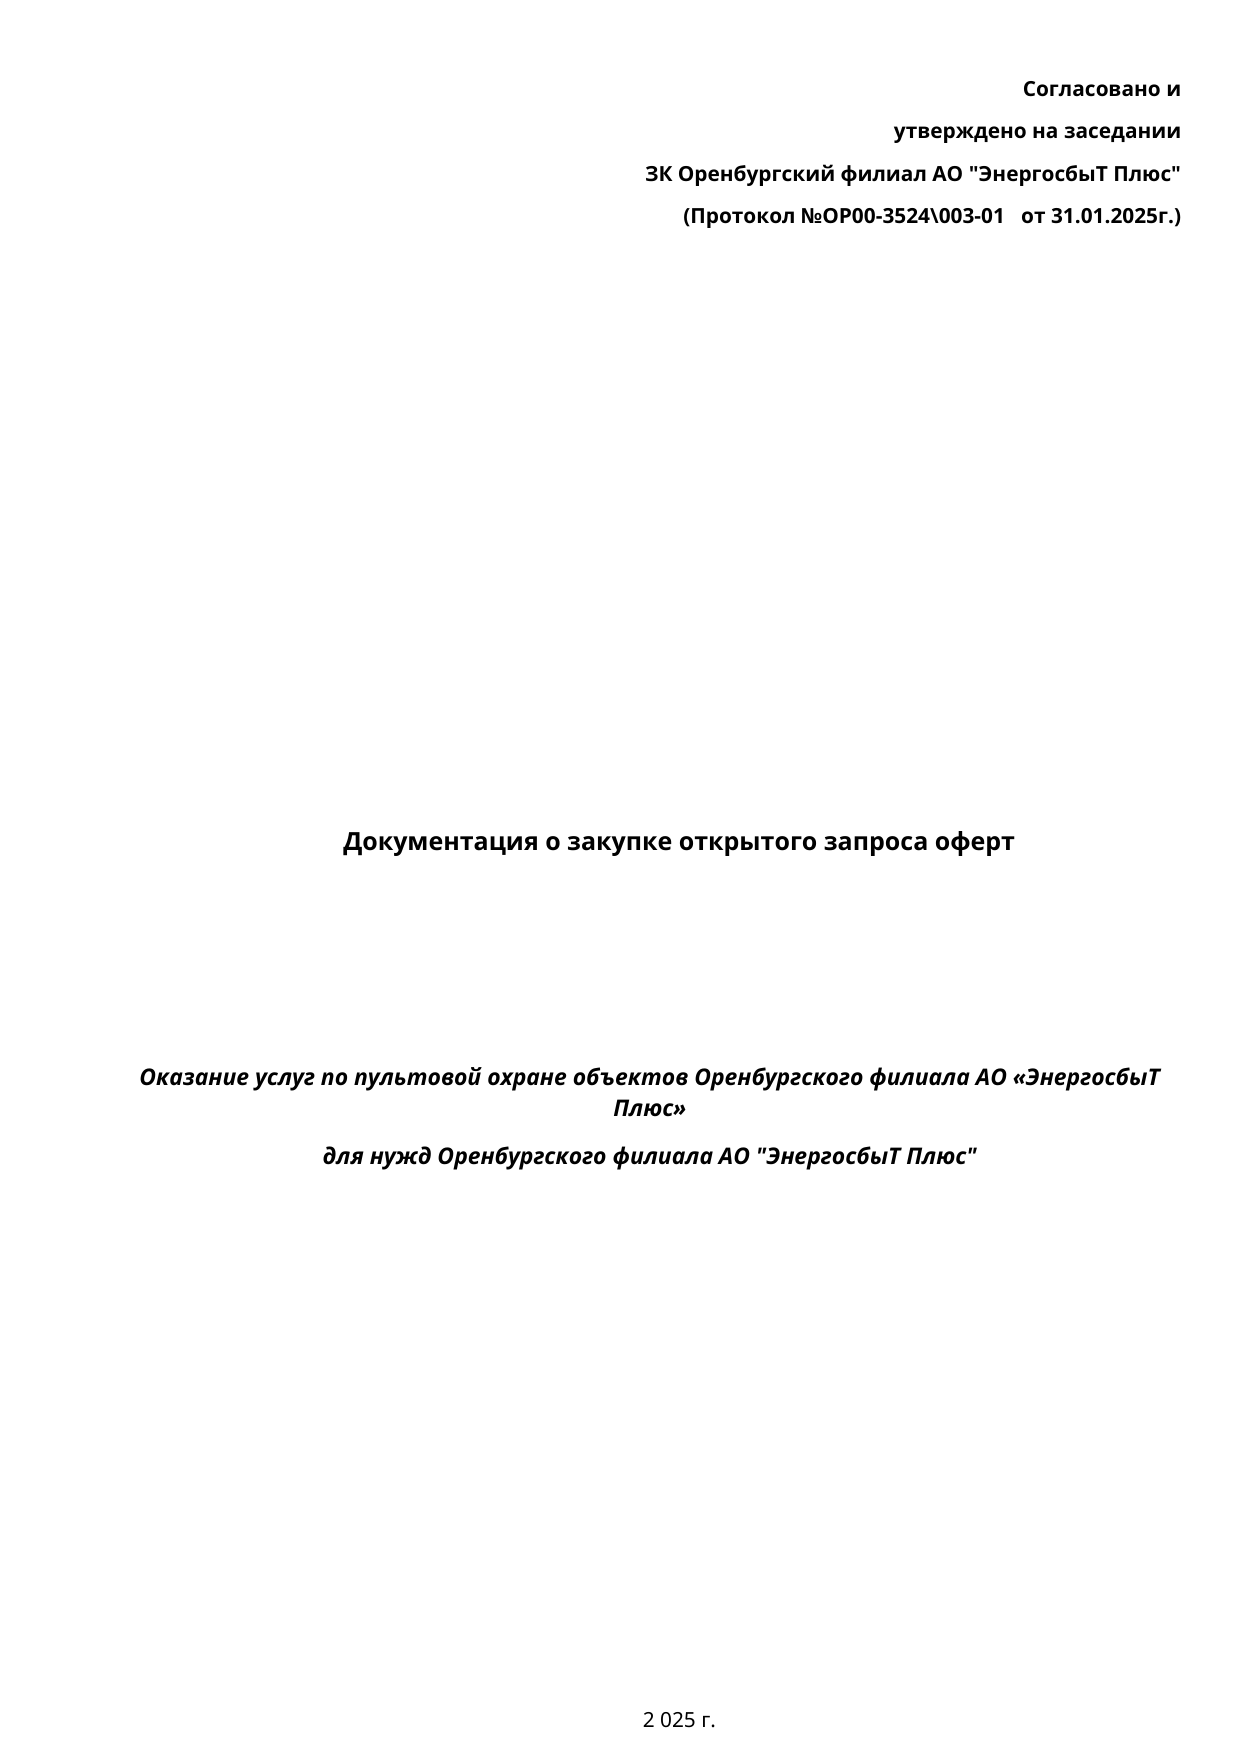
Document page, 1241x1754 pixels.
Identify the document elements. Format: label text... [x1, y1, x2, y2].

text 2 025 г. [118, 1705, 1181, 1733]
text ЗК Оренбургский филиал АО "ЭнергосбыТ Плюс" [474, 159, 1181, 187]
text Согласовано и [474, 74, 1181, 102]
text Оказание услуг по пультовой охране объектов Оренбургского филиала АО «ЭнергосбыТ Плюс» [118, 1061, 1181, 1123]
text утверждено на заседании [474, 116, 1181, 145]
text для нужд Оренбургского филиала АО "ЭнергосбыТ Плюс" [118, 1140, 1181, 1171]
text (Протокол №ОР00-3524\003-01 от 31.01.2025г.) [474, 202, 1181, 230]
text Документация о закупке открытого запроса оферт [118, 823, 1181, 857]
